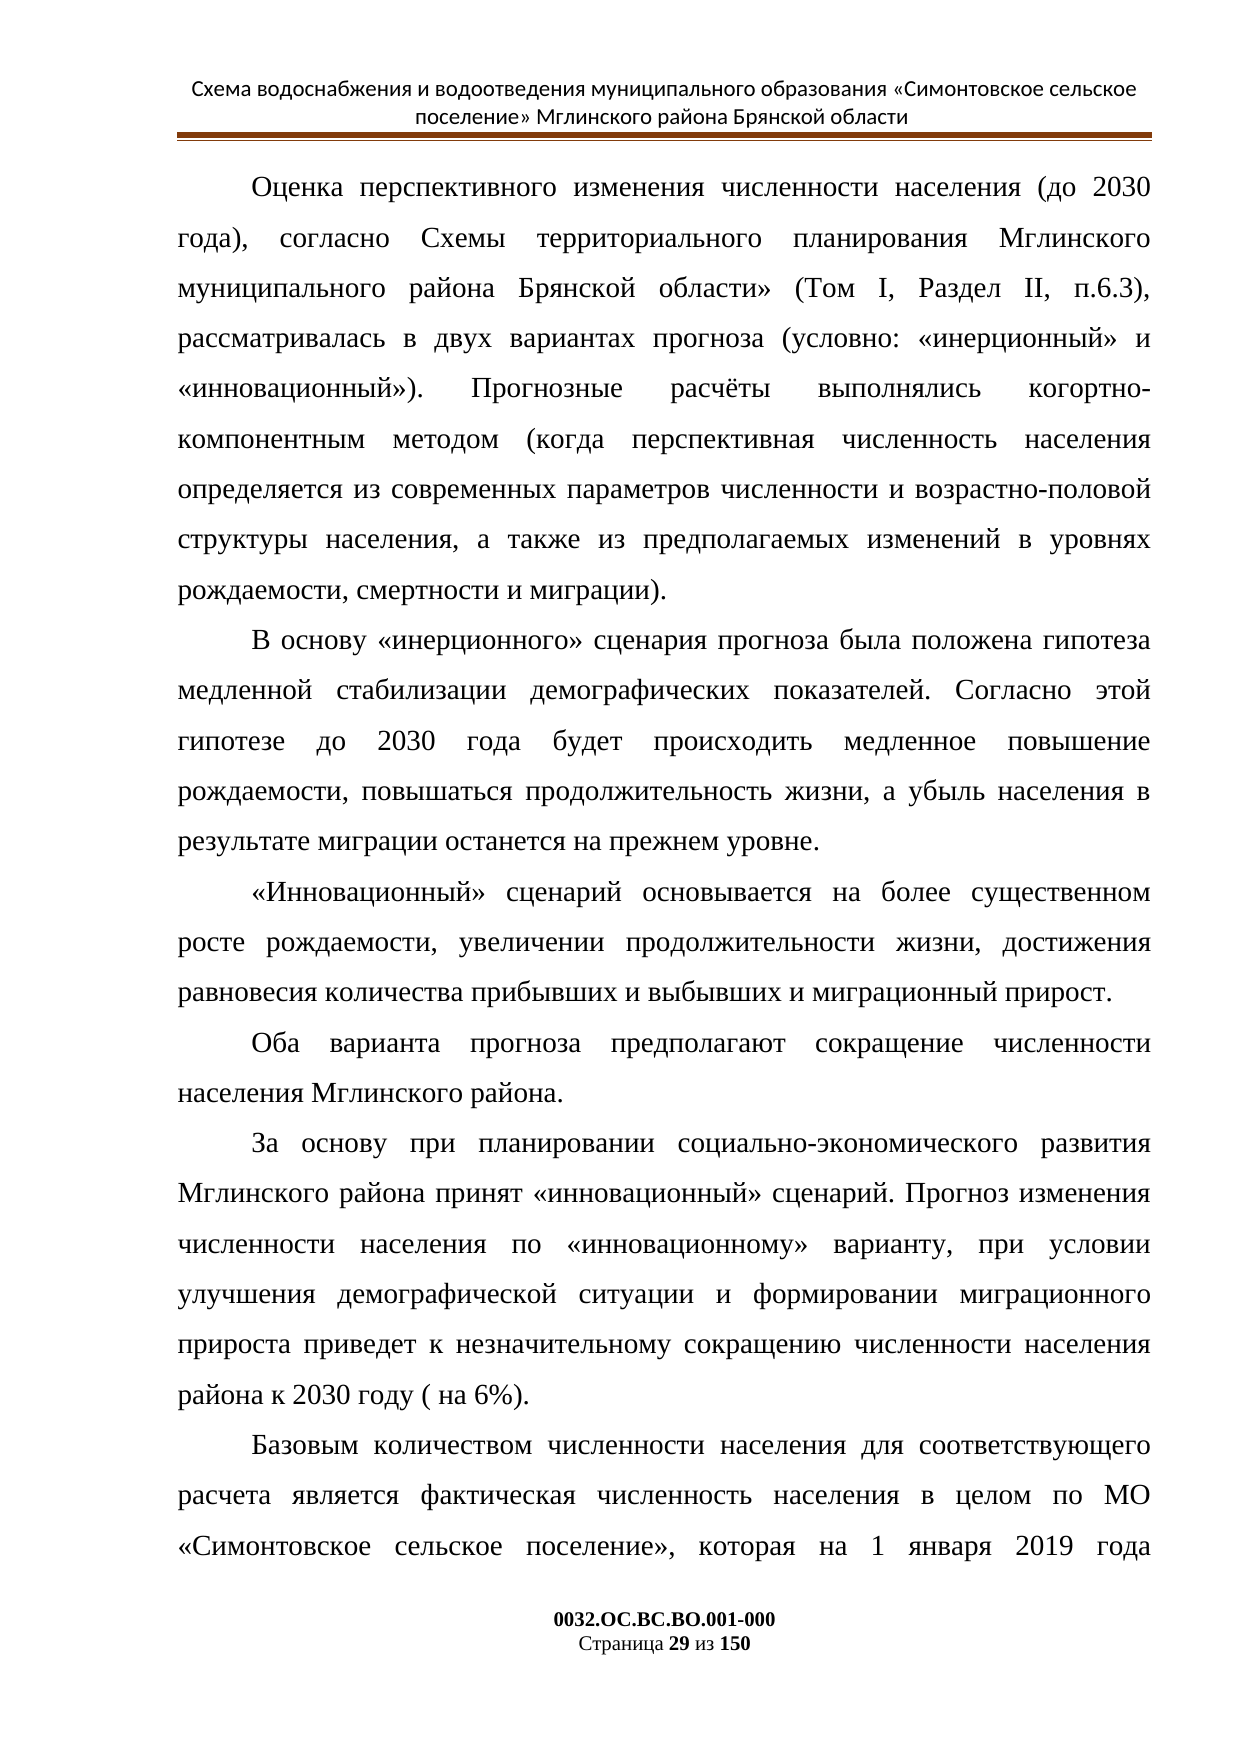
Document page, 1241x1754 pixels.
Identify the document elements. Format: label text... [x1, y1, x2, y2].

text За основу при планировании социально-экономического развития Мглинского района принят «инновационный» сценарий. Прогноз изменения численности населения по «инновационному» варианту, при условии улучшения демографической ситуации и формировании миграционного прироста приведет к незначительному сокращению численности населения района к 2030 году ( на 6%). [177, 1125, 1152, 1410]
text Оценка перспективного изменения численности населения (до 2030 года), согласно Схемы территориального планирования Мглинского муниципального района Брянской области» (Том I, Раздел II, п.6.3), рассматривалась в двух вариантах прогноза (условно: «инерционный» и «инновационный»). Прогнозные расчёты выполнялись когортно-компонентным методом (когда перспективная численность населения определяется из современных параметров численности и возрастно-половой структуры населения, а также из предполагаемых изменений в уровнях рождаемости, смертности и миграции). [177, 169, 1152, 605]
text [177, 1427, 1152, 1561]
text В основу «инерционного» сценария прогноза была положена гипотеза медленной стабилизации демографических показателей. Согласно этой гипотезе до 2030 года будет происходить медленное повышение рождаемости, повышаться продолжительность жизни, а убыль населения в результате миграции останется на прежнем уровне. [177, 622, 1152, 857]
text «Инновационный» сценарий основывается на более существенном росте рождаемости, увеличении продолжительности жизни, достижения равновесия количества прибывших и выбывших и миграционный прирост. [177, 874, 1152, 1008]
text Оба варианта прогноза предполагают сокращение численности населения Мглинского района. [177, 1025, 1152, 1108]
